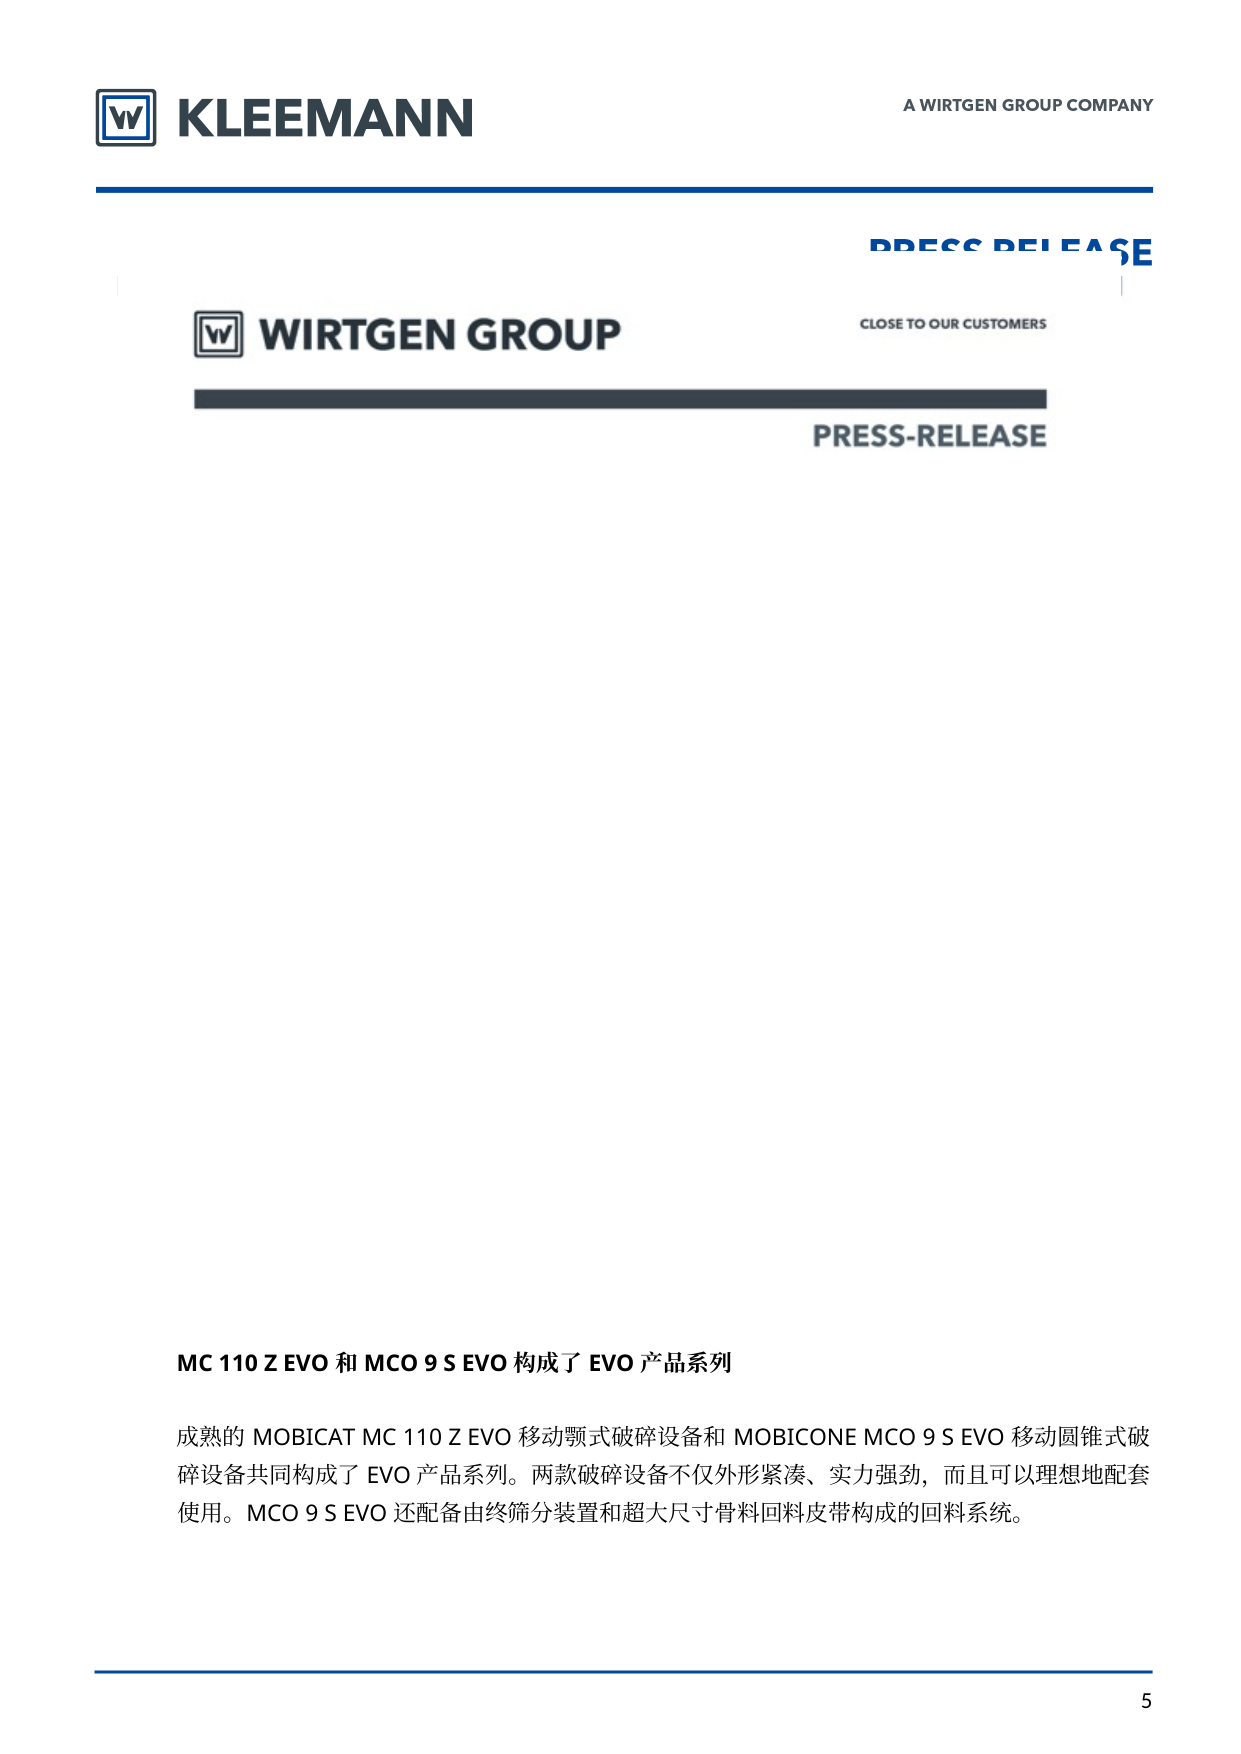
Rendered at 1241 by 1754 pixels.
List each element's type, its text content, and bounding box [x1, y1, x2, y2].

picture [82, 1661, 1180, 1682]
picture [72, 73, 1172, 1309]
text MC 110 Z EVO 和 MCO 9 S EVO 构成了 EVO 产品系列 [176, 1345, 1150, 1378]
text 成熟的 MOBICAT MC 110 Z EVO 移动颚式破碎设备和 MOBICONE MCO 9 S EVO 移动圆锥式破碎设备共同构成了 EVO 产品系列。两款破碎设备不仅外形紧凑、实力强劲，而且可以理想地配套使用。MCO 9 S EVO 还配备由终筛分装置和超大尺寸骨料回料皮带构成的回料系统。 [176, 1419, 1150, 1528]
